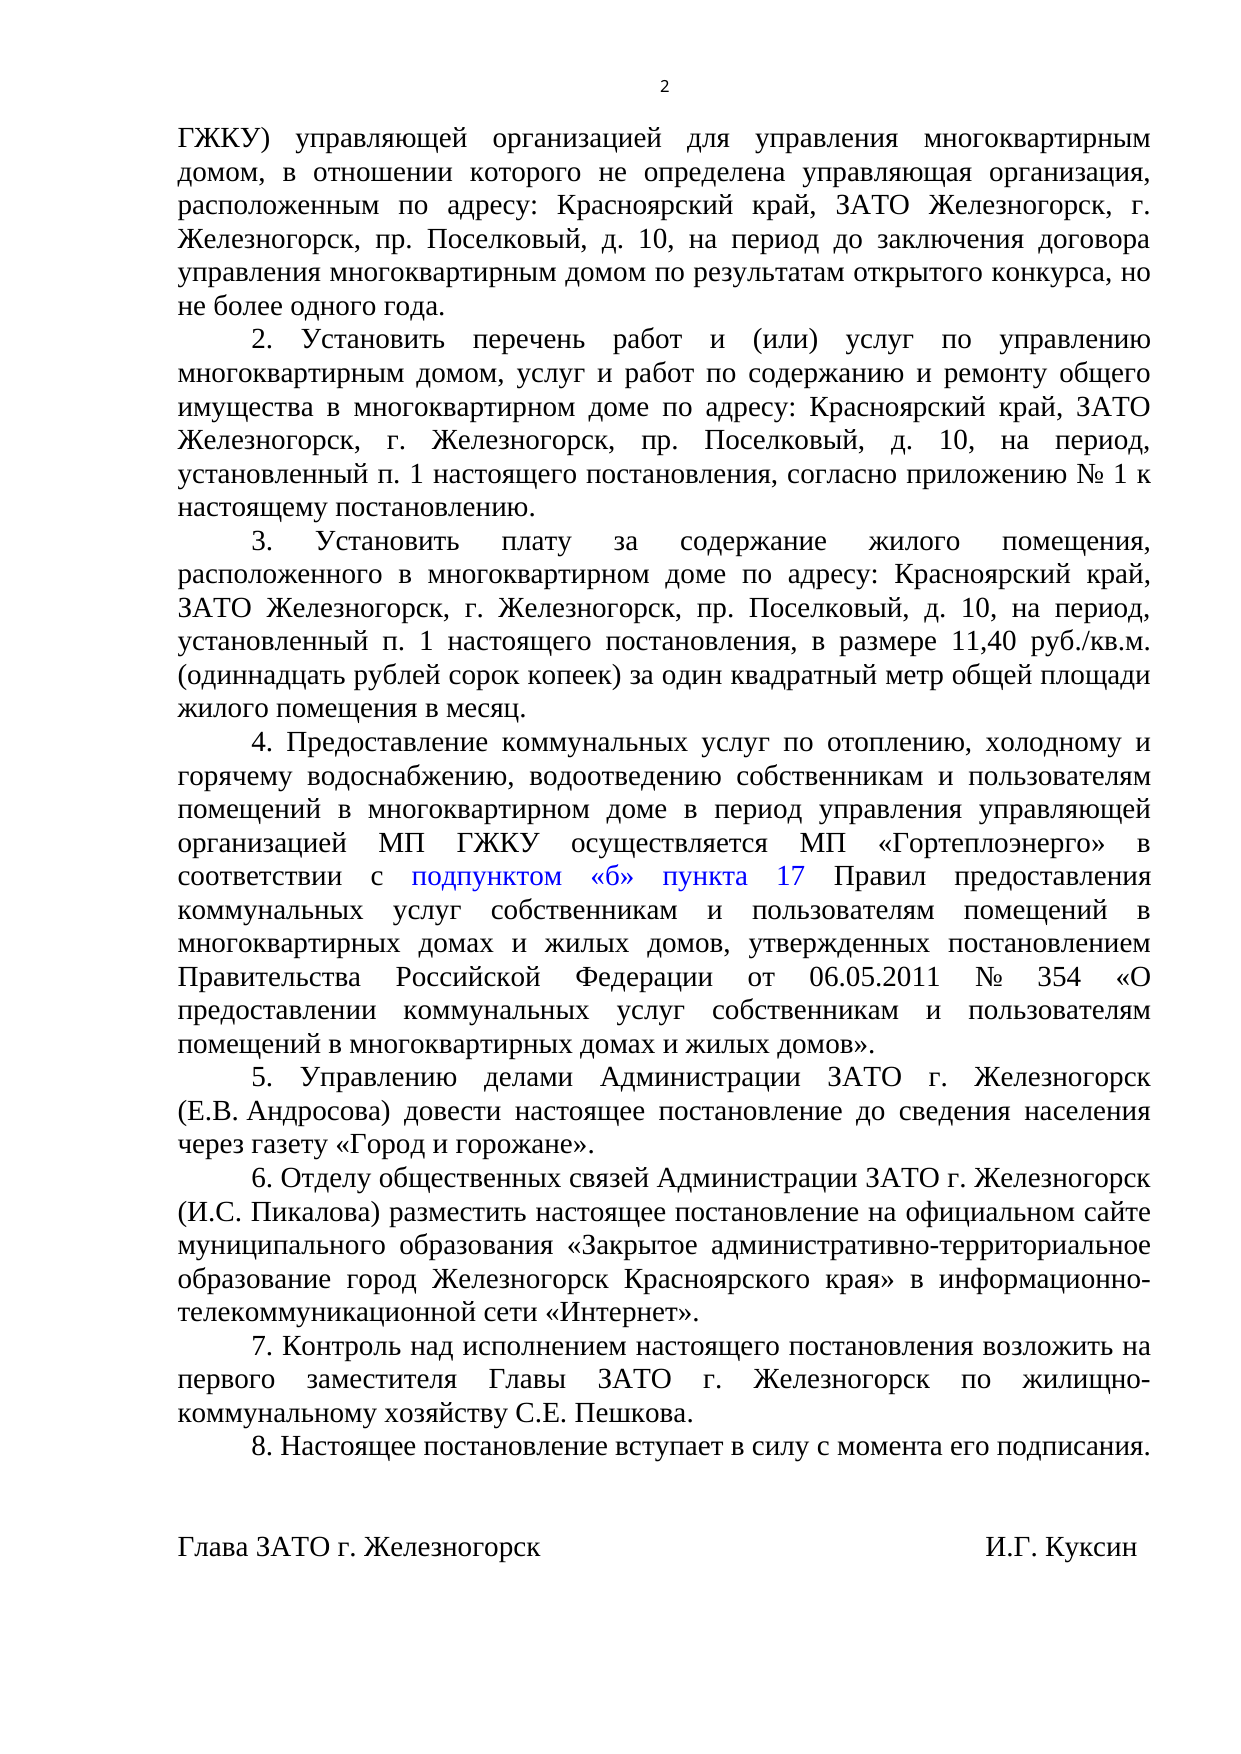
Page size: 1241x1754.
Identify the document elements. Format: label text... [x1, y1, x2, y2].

text 6. Отделу общественных связей Администрации ЗАТО г. Железногорск (И.С. Пикалова) разместить настоящее постановление на официальном сайте муниципального образования «Закрытое административно-территориальное образование город Железногорск Красноярского края» в информационно-телекоммуникационной сети «Интернет». [177, 1160, 1152, 1328]
text 8. Настоящее постановление вступает в силу с момента его подписания. [177, 1428, 1152, 1462]
text 3. Установить плату за содержание жилого помещения, расположенного в многоквартирном доме по адресу: Красноярский край, ЗАТО Железногорск, г. Железногорск, пр. Поселковый, д. 10, на период, установленный п. 1 настоящего постановления, в размере 11,40 руб./кв.м. (одиннадцать рублей сорок копеек) за один квадратный метр общей площади жилого помещения в месяц. [177, 523, 1152, 724]
text 7. Контроль над исполнением настоящего постановления возложить на первого заместителя Главы ЗАТО г. Железногорск по жилищно-коммунальному хозяйству С.Е. Пешкова. [177, 1328, 1152, 1428]
text Глава ЗАТО г. Железногорск И.Г. Куксин [177, 1529, 1152, 1563]
text 4. Предоставление коммунальных услуг по отоплению, холодному и горячему водоснабжению, водоотведению собственникам и пользователям помещений в многоквартирном доме в период управления управляющей организацией МП ГЖКУ осуществляется МП «Гортеплоэнерго» в соответствии с подпунктом «б» пункта 17 Правил предоставления коммунальных услуг собственникам и пользователям помещений в многоквартирных домах и жилых домов, утвержденных постановлением Правительства Российской Федерации от 06.05.2011 № 354 «О предоставлении коммунальных услуг собственникам и пользователям помещений в многоквартирных домах и жилых домов». [177, 724, 1152, 1059]
title 5. Управлению делами Администрации ЗАТО г. Железногорск (Е.В. Андросова) довести настоящее постановление до сведения населения через газету «Город и горожане». [177, 1059, 1152, 1160]
title 2. Установить перечень работ и (или) услуг по управлению многоквартирным домом, услуг и работ по содержанию и ремонту общего имущества в многоквартирном доме по адресу: Красноярский край, ЗАТО Железногорск, г. Железногорск, пр. Поселковый, д. 10, на период, установленный п. 1 настоящего постановления, согласно приложению № 1 к настоящему постановлению. [177, 322, 1152, 523]
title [177, 120, 1152, 322]
